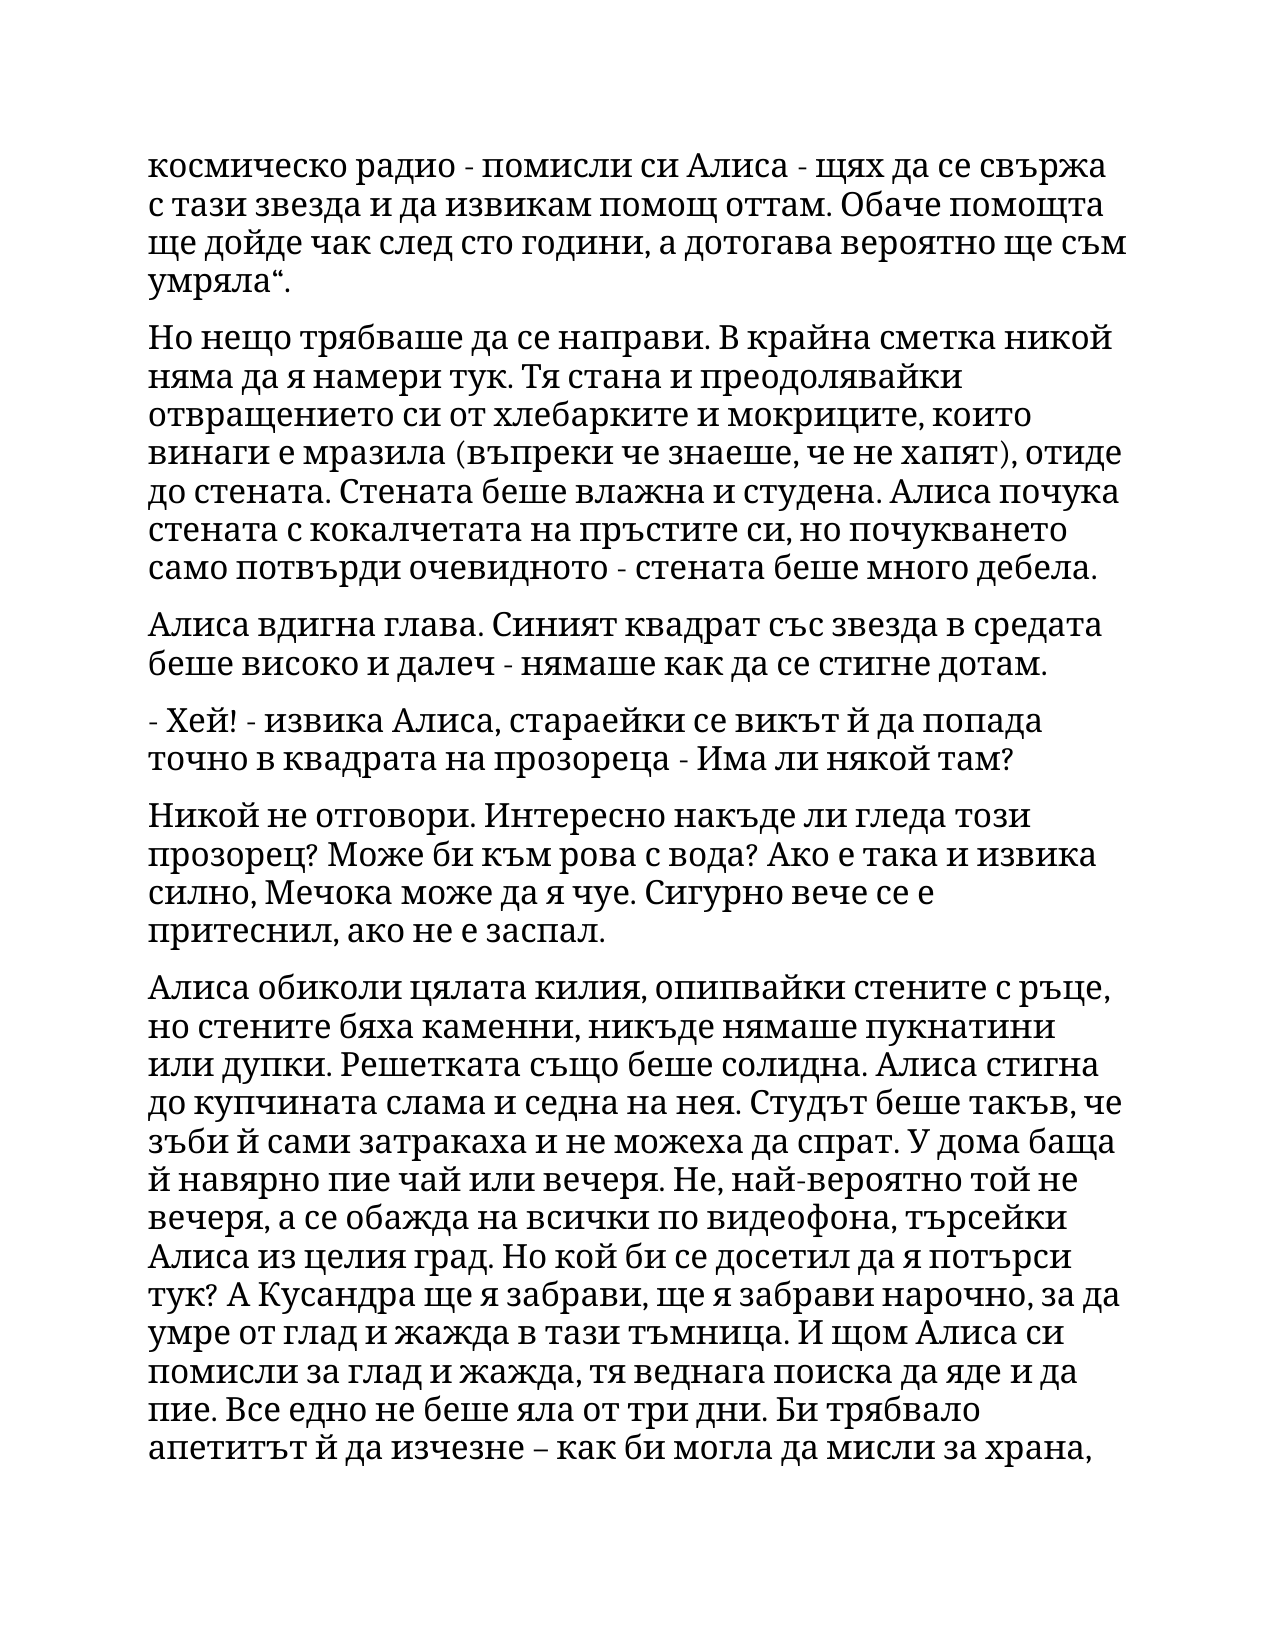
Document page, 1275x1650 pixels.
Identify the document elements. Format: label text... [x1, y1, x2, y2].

text - Хей! - извика Алиса, стараейки се викът й да попада точно в квадрата на прозореца - Има ли някой там? [148, 702, 1127, 779]
text Но нещо трябваше да се направи. В крайна сметка никой няма да я намери тук. Тя стана и преодолявайки отвращението си от хлебарките и мокриците, които винаги е мразила (въпреки че знаеше, че не хапят), отиде до стената. Стената беше влажна и студена. Алиса почука стената с кокалчетата на пръстите си, но почукването само потвърди очевидното - стената беше много дебела. [148, 320, 1127, 588]
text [148, 148, 1127, 301]
text Алиса вдигна глава. Синият квадрат със звезда в средата беше високо и далеч - нямаше как да се стигне дотам. [148, 607, 1127, 683]
text Никой не отговори. Интересно накъде ли гледа този прозорец? Може би към рова с вода? Ако е така и извика силно, Мечока може да я чуе. Сигурно вече се е притеснил, ако не е заспал. [148, 798, 1127, 951]
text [148, 970, 1127, 1468]
